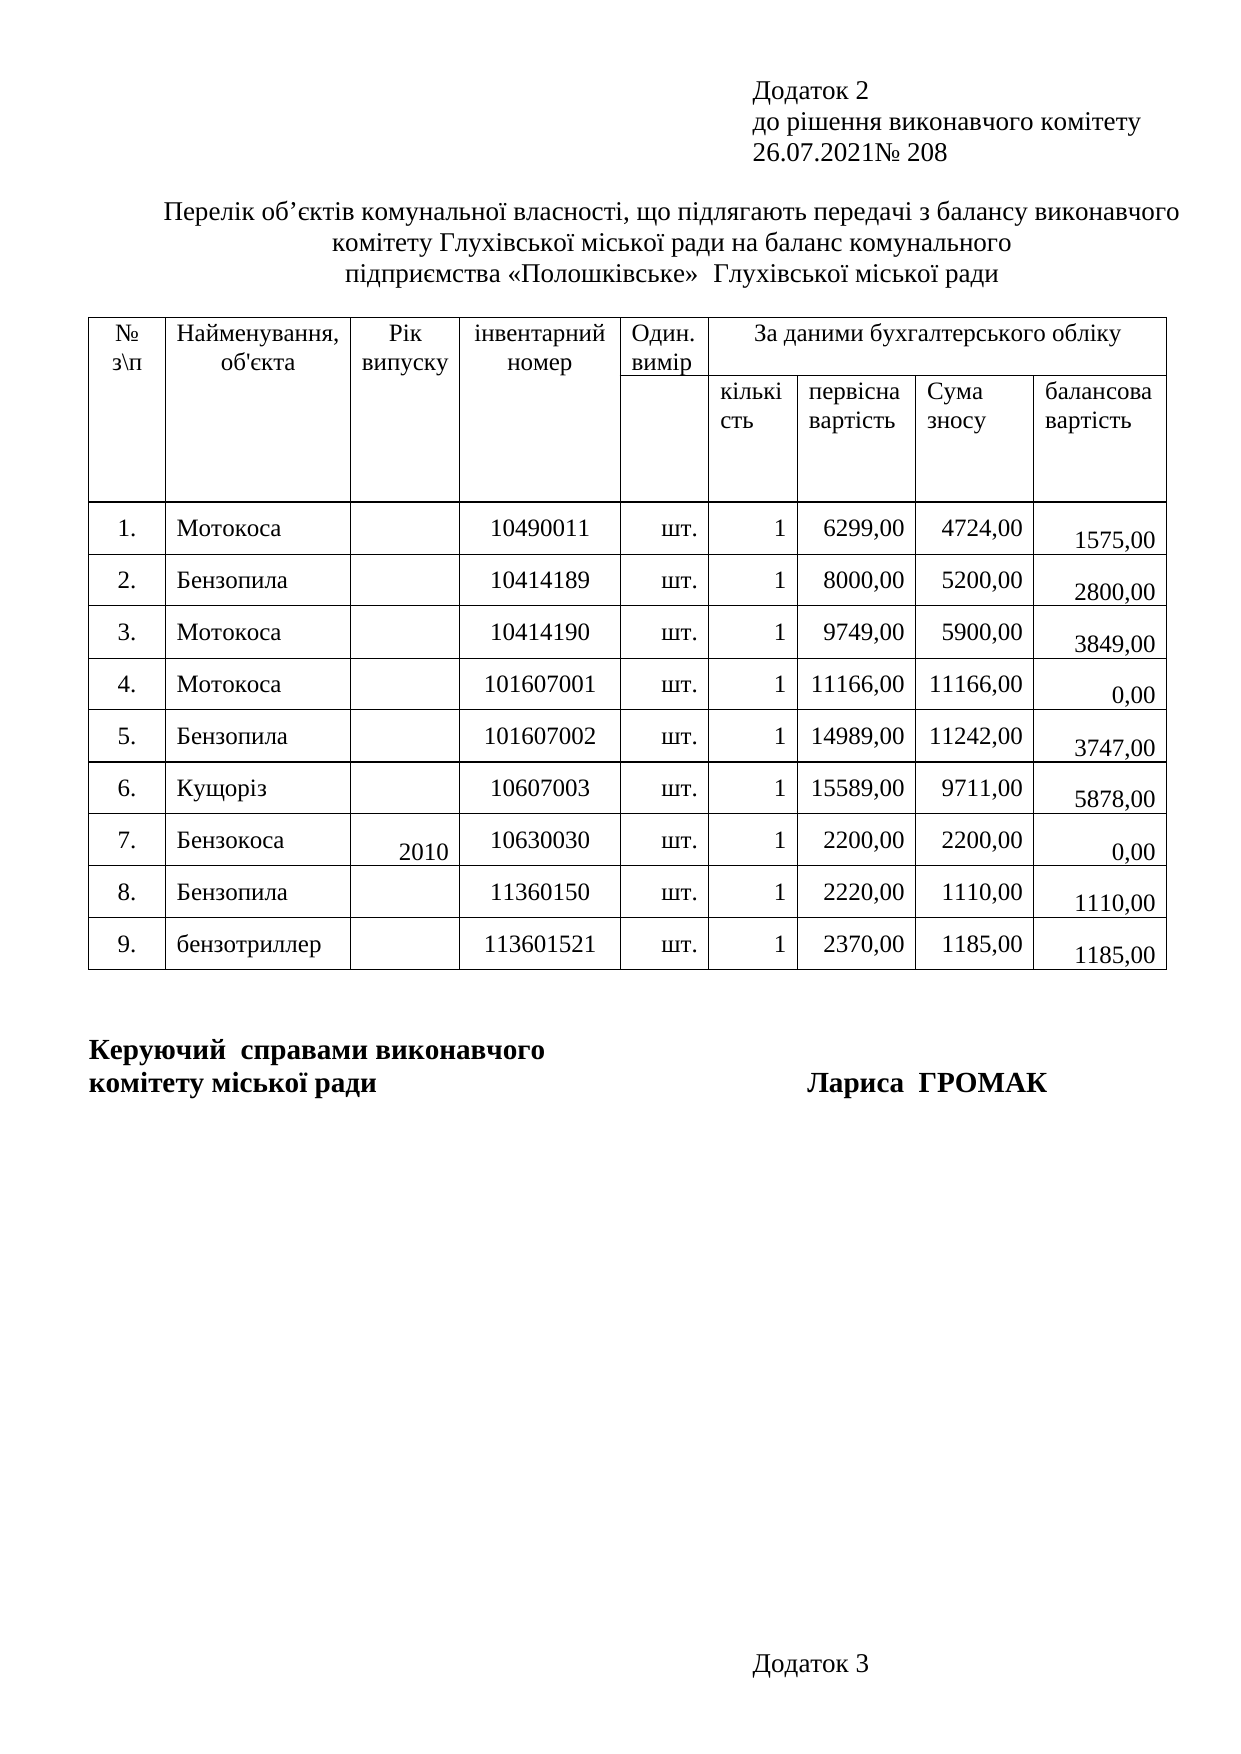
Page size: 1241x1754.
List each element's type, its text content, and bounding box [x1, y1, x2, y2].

table_cell 4. [89, 659, 165, 709]
table_cell 1 [709, 606, 797, 657]
table_cell 6. [89, 763, 165, 813]
table_cell бензотриллер [166, 918, 350, 969]
table_cell 10607003 [460, 763, 620, 813]
table_cell 10414190 [460, 606, 620, 657]
table_cell 7. [89, 814, 165, 865]
table_cell шт. [621, 606, 708, 657]
table_cell Мотокоса [166, 659, 350, 709]
table_cell [621, 376, 708, 501]
table_cell 1575,00 [1034, 503, 1166, 553]
table_header № з\п [89, 318, 165, 501]
table_cell 11242,00 [916, 710, 1033, 761]
table_cell Сума зносу [916, 376, 1033, 501]
table_cell 1110,00 [916, 866, 1033, 917]
table_cell первісна вартість [798, 376, 915, 501]
table_cell [351, 503, 459, 553]
table_cell 1 [709, 555, 797, 605]
table_cell шт. [621, 866, 708, 917]
table_cell 6299,00 [798, 503, 915, 553]
table_cell 1185,00 [916, 918, 1033, 969]
table_cell 2200,00 [798, 814, 915, 865]
table_cell 5900,00 [916, 606, 1033, 657]
table_cell 1 [709, 503, 797, 553]
text комітету міської ради Лариса ГРОМАК [89, 1065, 1181, 1099]
table_cell 3. [89, 606, 165, 657]
table_cell [351, 866, 459, 917]
table_cell 15589,00 [798, 763, 915, 813]
table_cell шт. [621, 710, 708, 761]
table_cell 1 [709, 659, 797, 709]
table_cell [351, 710, 459, 761]
table_cell 101607002 [460, 710, 620, 761]
table_cell 1 [709, 710, 797, 761]
table_cell 10630030 [460, 814, 620, 865]
table_cell 5878,00 [1034, 763, 1166, 813]
text Перелік об’єктів комунальної власності, що підлягають передачі з балансу виконавчого комітету Глухівської міської ради на баланс комунального [162, 195, 1181, 258]
table_cell 9711,00 [916, 763, 1033, 813]
table_cell Кущоріз [166, 763, 350, 813]
table_cell 11166,00 [798, 659, 915, 709]
table_cell [351, 918, 459, 969]
table_cell Бензопила [166, 555, 350, 605]
table_cell [351, 659, 459, 709]
table_cell [351, 763, 459, 813]
text Керуючий справами виконавчого [89, 1032, 1181, 1065]
table_cell 10414189 [460, 555, 620, 605]
table_cell 8000,00 [798, 555, 915, 605]
table_cell 0,00 [1034, 814, 1166, 865]
table_cell 1 [709, 918, 797, 969]
table_cell 2010 [351, 814, 459, 865]
table_cell [351, 555, 459, 605]
table_cell 3849,00 [1034, 606, 1166, 657]
text Додаток 2 [752, 74, 1181, 105]
table_cell шт. [621, 763, 708, 813]
table_cell 14989,00 [798, 710, 915, 761]
table_cell 9. [89, 918, 165, 969]
text підприємства «Полошківське» Глухівської міської ради [162, 258, 1181, 289]
table_cell Бензопила [166, 710, 350, 761]
table_cell 101607001 [460, 659, 620, 709]
table_cell 1 [709, 814, 797, 865]
table_cell 5200,00 [916, 555, 1033, 605]
table_cell 11166,00 [916, 659, 1033, 709]
table_header За даними бухгалтерського обліку [709, 318, 1166, 375]
table_cell Мотокоса [166, 606, 350, 657]
text до рішення виконавчого комітету [752, 105, 1181, 136]
table_cell 11360150 [460, 866, 620, 917]
table_cell 4724,00 [916, 503, 1033, 553]
table_header Рік випуску [351, 318, 459, 501]
table_cell Мотокоса [166, 503, 350, 553]
table_cell 1185,00 [1034, 918, 1166, 969]
table_cell 9749,00 [798, 606, 915, 657]
table_cell 2370,00 [798, 918, 915, 969]
table_cell 3747,00 [1034, 710, 1166, 761]
text 26.07.2021№ 208 [752, 136, 1181, 167]
table_cell Бензопила [166, 866, 350, 917]
table_cell 2. [89, 555, 165, 605]
table_cell кількість [709, 376, 797, 501]
table_cell 1. [89, 503, 165, 553]
table_cell [351, 606, 459, 657]
text Додаток 3 [752, 1647, 1181, 1678]
table_cell 10490011 [460, 503, 620, 553]
table_header Найменування, об'єкта [166, 318, 350, 501]
table_cell 2800,00 [1034, 555, 1166, 605]
table_cell Бензокоса [166, 814, 350, 865]
table_cell 1110,00 [1034, 866, 1166, 917]
table_cell 8. [89, 866, 165, 917]
table_cell 113601521 [460, 918, 620, 969]
table_cell шт. [621, 814, 708, 865]
table_cell шт. [621, 503, 708, 553]
table_cell шт. [621, 555, 708, 605]
table_cell 1 [709, 763, 797, 813]
table_cell 2200,00 [916, 814, 1033, 865]
table_cell 0,00 [1034, 659, 1166, 709]
table_cell 2220,00 [798, 866, 915, 917]
table_header Один. вимір [621, 318, 708, 375]
table_cell шт. [621, 659, 708, 709]
table_cell балансова вартість [1034, 376, 1166, 501]
table_cell 5. [89, 710, 165, 761]
table_cell 1 [709, 866, 797, 917]
table_header інвентарний номер [460, 318, 620, 501]
table_cell шт. [621, 918, 708, 969]
